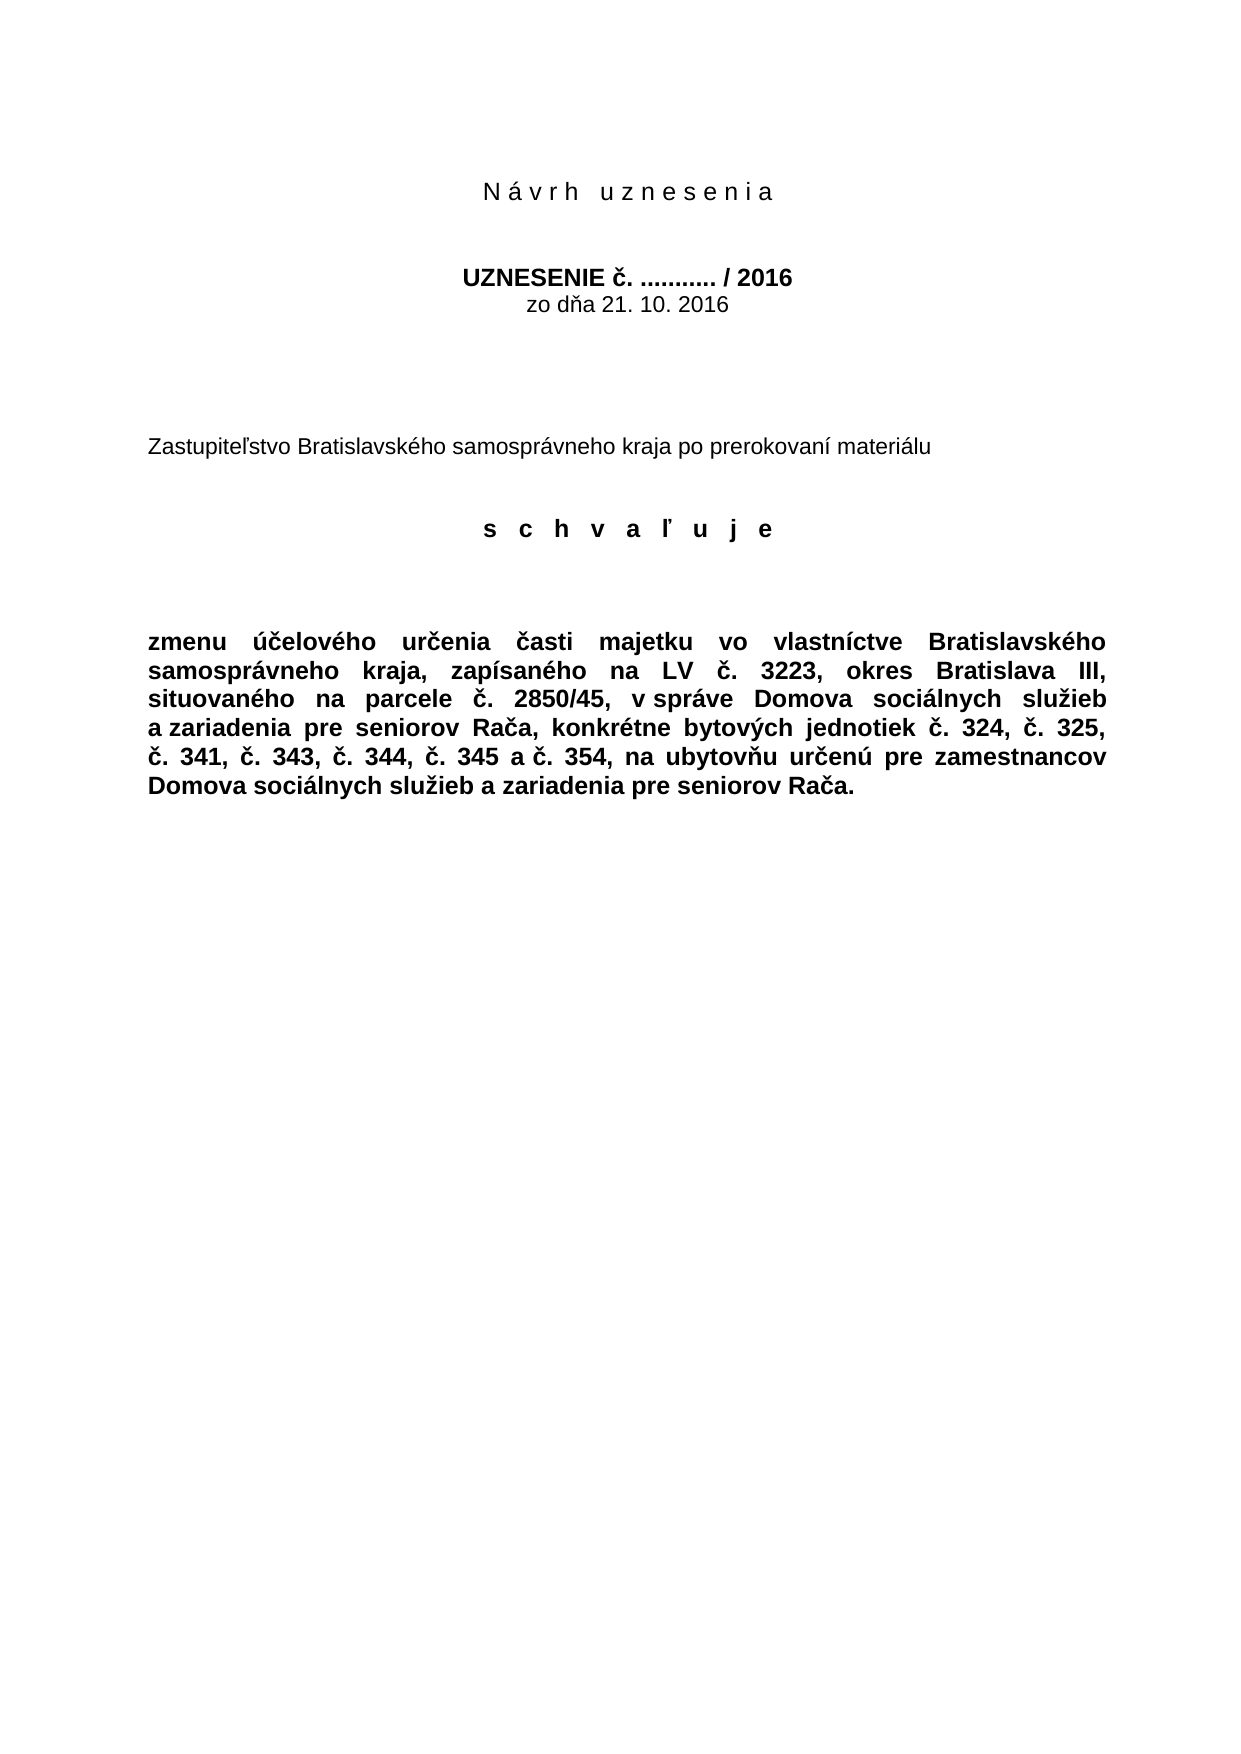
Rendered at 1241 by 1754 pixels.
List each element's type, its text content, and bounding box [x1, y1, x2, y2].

text Zastupiteľstvo Bratislavského samosprávneho kraja po prerokovaní materiálu [148, 433, 1107, 459]
text UZNESENIE č. ........... / 2016 [148, 263, 1107, 291]
text zmenu účelového určenia časti majetku vo vlastníctve Bratislavského samosprávneho kraja, zapísaného na LV č. 3223, okres Bratislava III, situovaného na parcele č. 2850/45, v správe Domova sociálnych služieb a zariadenia pre seniorov Rača, konkrétne bytových jednotiek č. 324, č. 325, č. 341, č. 343, č. 344, č. 345 a č. 354, na ubytovňu určenú pre zamestnancov Domova sociálnych služieb a zariadenia pre seniorov Rača. [148, 627, 1107, 799]
text zo dňa 21. 10. 2016 [148, 291, 1107, 318]
text Návrh uznesenia [148, 176, 1107, 205]
text s c h v a ľ u j e [148, 514, 1107, 543]
